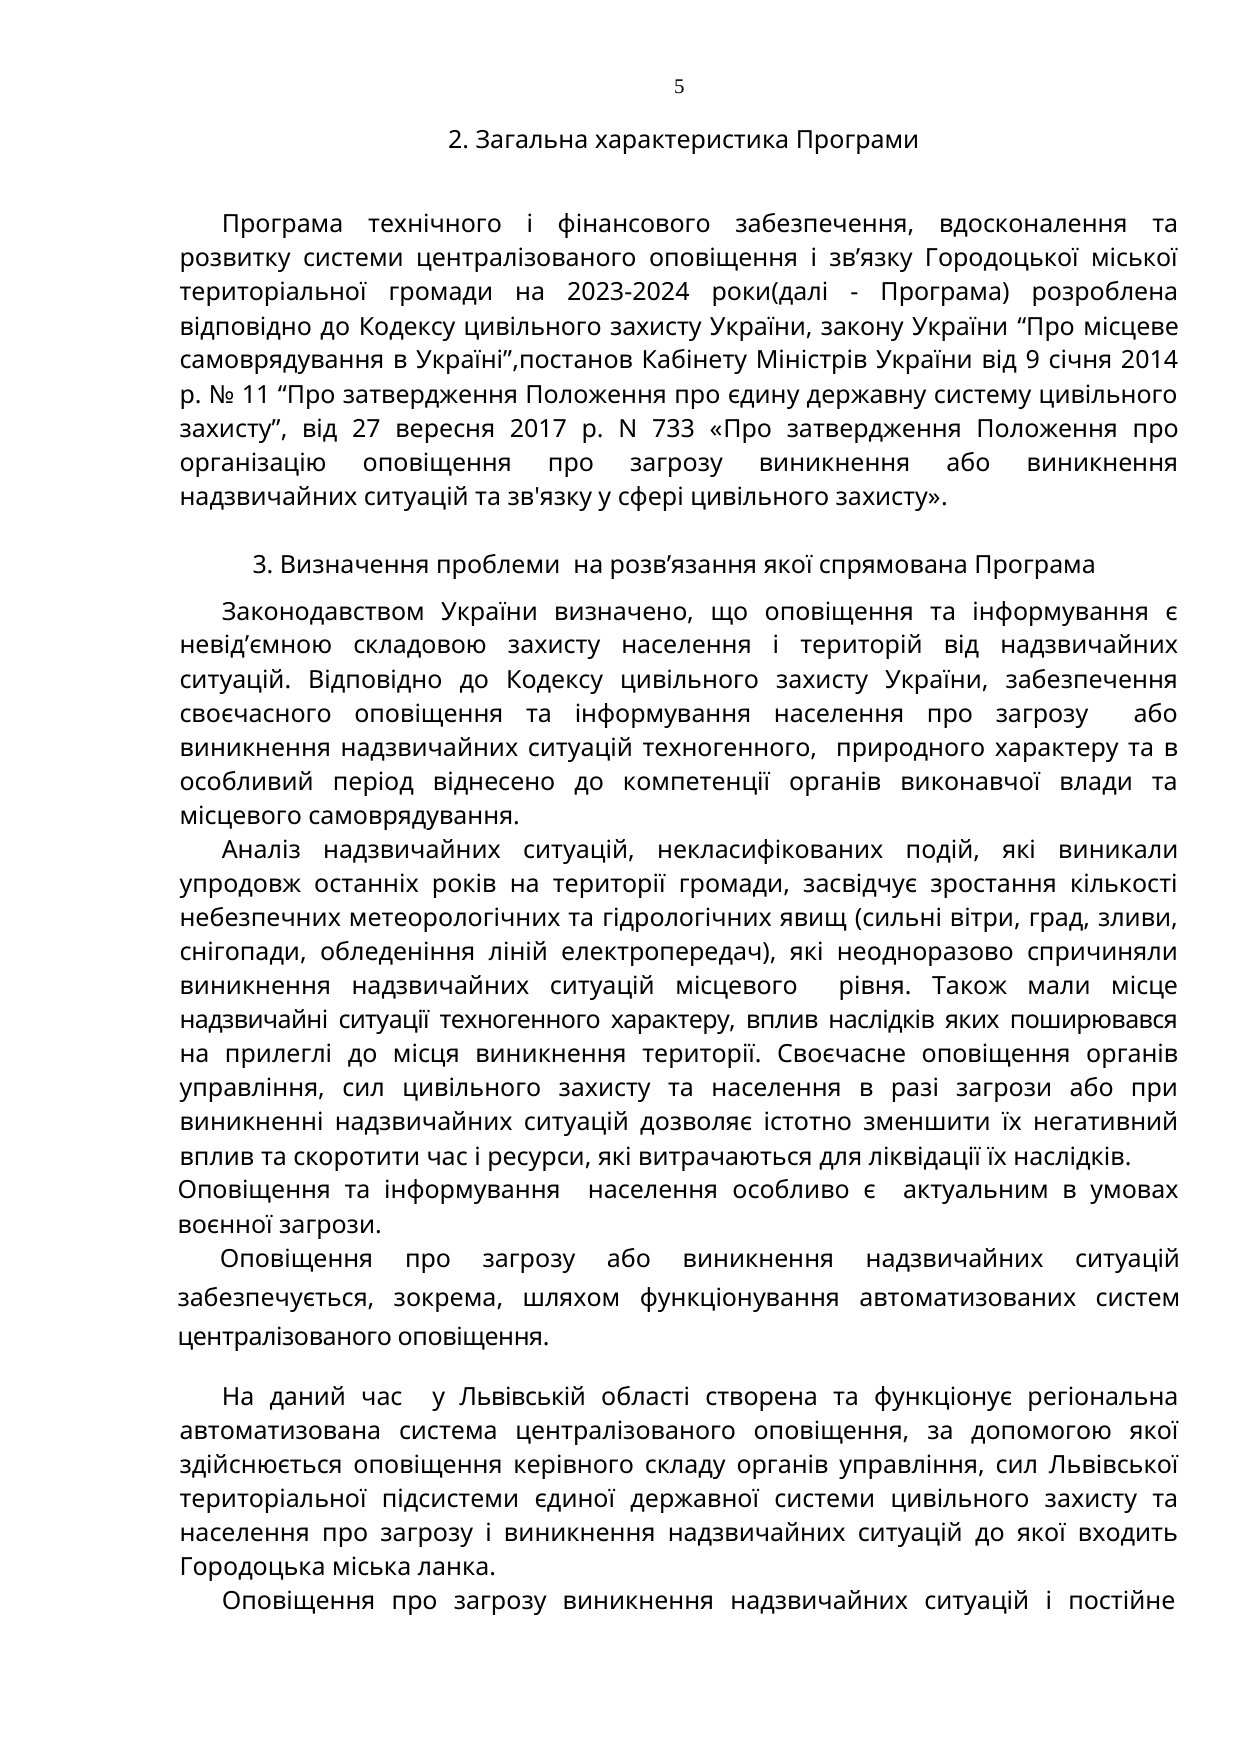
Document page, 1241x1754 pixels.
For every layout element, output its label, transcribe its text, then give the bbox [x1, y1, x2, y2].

text 2. Загальна характеристика Програми [177, 122, 1190, 156]
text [179, 1583, 1177, 1617]
text На даний час у Львівській області створена та функціонує регіональна автоматизована система централізованого оповіщення, за допомогою якої здійснюється оповіщення керівного складу органів управління, сил Львівської територіальної підсистеми єдиної державної системи цивільного захисту та населення про загрозу і виникнення надзвичайних ситуацій до якої входить Городоцька міська ланка. [179, 1379, 1179, 1583]
text Оповіщення та інформування населення особливо є актуальним в умовах воєнної загрози. [177, 1172, 1179, 1240]
text Програма технічного і фінансового забезпечення, вдосконалення та розвитку системи централізованого оповіщення і зв’язку Городоцької міської територіальної громади на 2023-2024 роки(далі - Програма) розроблена відповідно до Кодексу цивільного захисту України, закону України “Про місцеве самоврядування в Україні”,постанов Кабінету Міністрів України від 9 січня 2014 р. № 11 “Про затвердження Положення про єдину державну систему цивільного захисту”, від 27 вересня 2017 р. N 733 «Про затвердження Положення про організацію оповіщення про загрозу виникнення або виникнення надзвичайних ситуацій та зв'язку у сфері цивільного захисту». [179, 206, 1179, 512]
text 3. Визначення проблеми на розв’язання якої спрямована Програма [179, 547, 1179, 581]
text Оповіщення про загрозу або виникнення надзвичайних ситуацій забезпечується, зокрема, шляхом функціонування автоматизованих систем централізованого оповіщення. [177, 1240, 1181, 1353]
text Аналіз надзвичайних ситуацій, некласифікованих подій, які виникали упродовж останніх років на території громади, засвідчує зростання кількості небезпечних метеорологічних та гідрологічних явищ (сильні вітри, град, зливи, снігопади, обледеніння ліній електропередач), які неодноразово спричиняли виникнення надзвичайних ситуацій місцевого рівня. Також мали місце надзвичайні ситуації техногенного характеру, вплив наслідків яких поширювався на прилеглі до місця виникнення території. Своєчасне оповіщення органів управління, сил цивільного захисту та населення в разі загрози або при виникненні надзвичайних ситуацій дозволяє істотно зменшити їх негативний вплив та скоротити час і ресурси, які витрачаються для ліквідації їх наслідків. [179, 832, 1179, 1172]
text Законодавством України визначено, що оповіщення та інформування є невід’ємною складовою захисту населення і територій від надзвичайних ситуацій. Відповідно до Кодексу цивільного захисту України, забезпечення своєчасного оповіщення та інформування населення про загрозу або виникнення надзвичайних ситуацій техногенного, природного характеру та в особливий період віднесено до компетенції органів виконавчої влади та місцевого самоврядування. [179, 593, 1179, 832]
